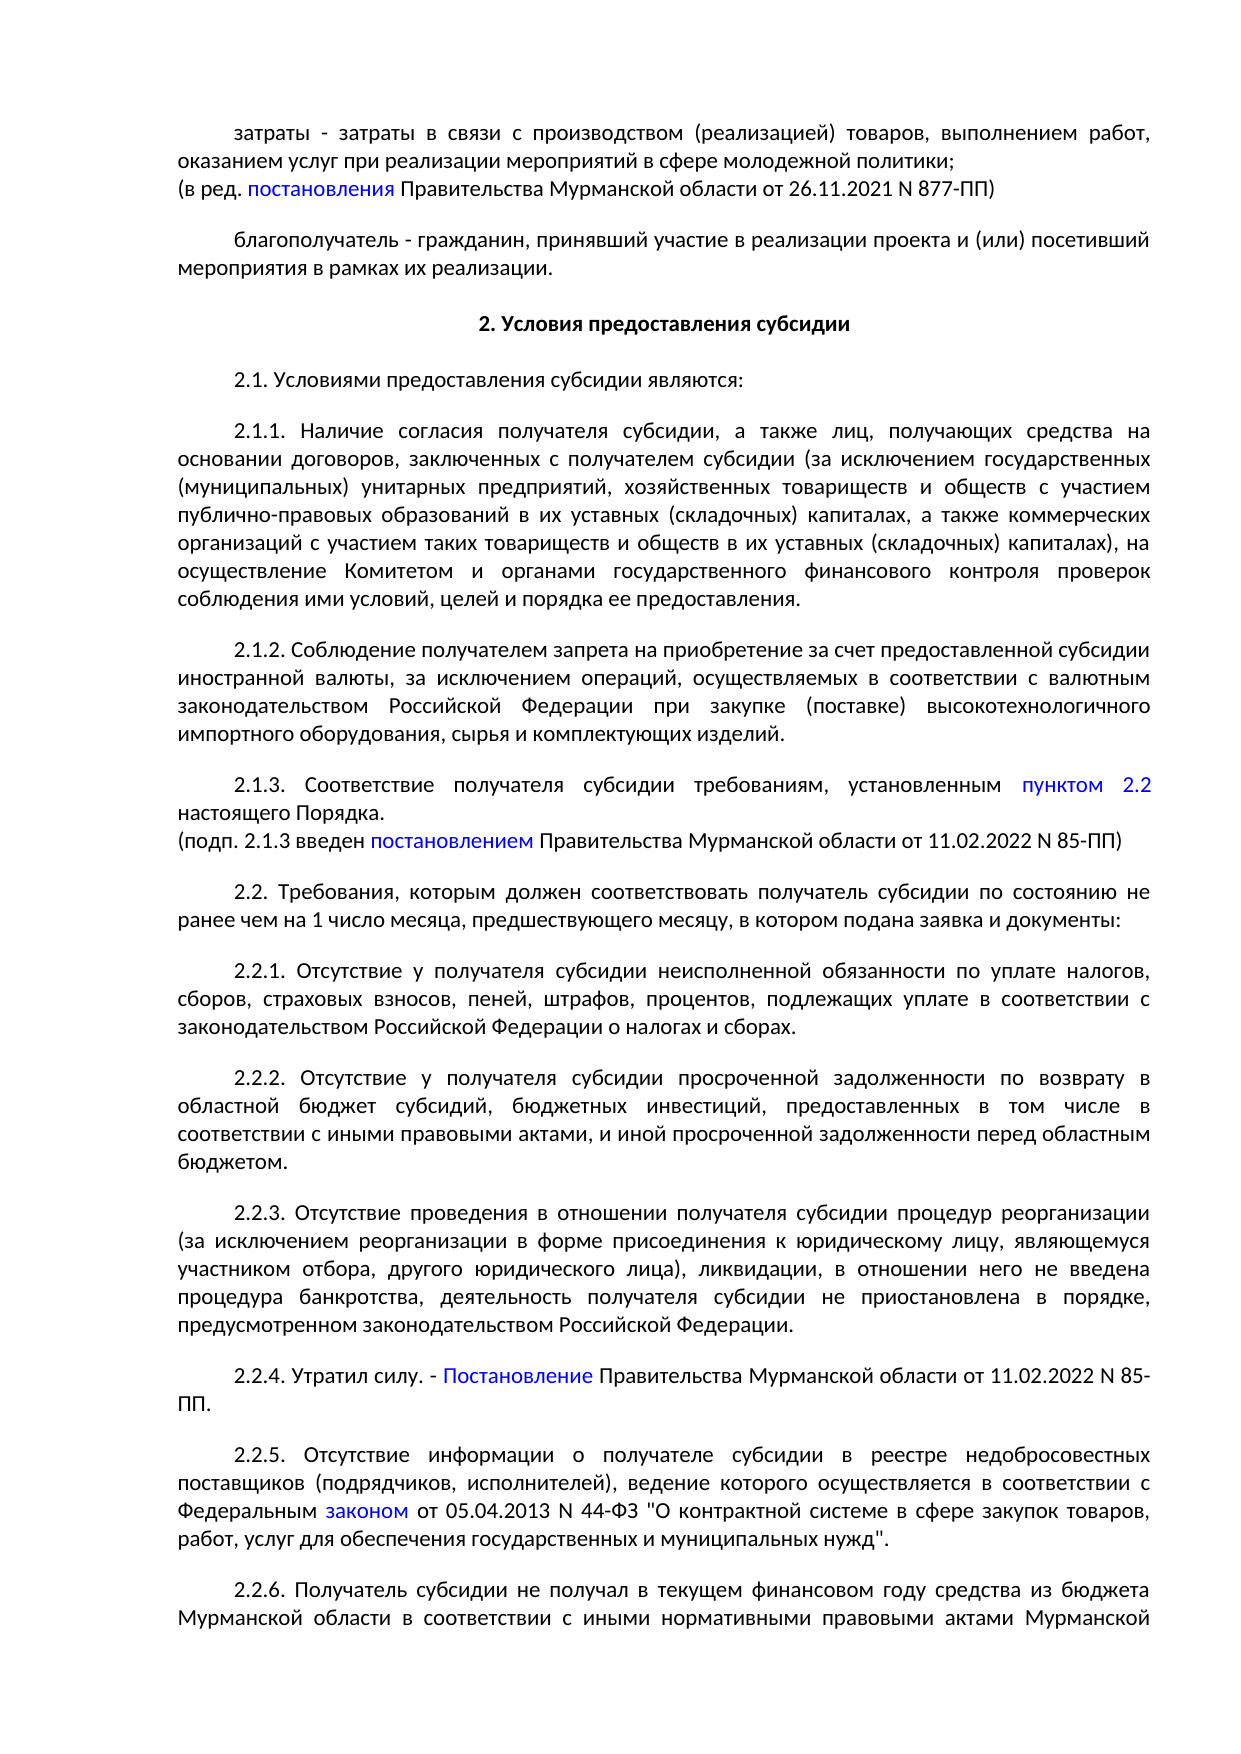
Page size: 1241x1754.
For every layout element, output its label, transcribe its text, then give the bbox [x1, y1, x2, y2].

text 2.2.4. Утратил силу. - Постановление Правительства Мурманской области от 11.02.2022 N 85-ПП. [177, 1361, 1152, 1417]
text (в ред. постановления Правительства Мурманской области от 26.11.2021 N 877-ПП) [177, 174, 1152, 202]
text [177, 1575, 1152, 1631]
text благополучатель - гражданин, принявший участие в реализации проекта и (или) посетивший мероприятия в рамках их реализации. [177, 225, 1152, 281]
text затраты - затраты в связи с производством (реализацией) товаров, выполнением работ, оказанием услуг при реализации мероприятий в сфере молодежной политики; [177, 118, 1152, 174]
text 2.2.2. Отсутствие у получателя субсидии просроченной задолженности по возврату в областной бюджет субсидий, бюджетных инвестиций, предоставленных в том числе в соответствии с иными правовыми актами, и иной просроченной задолженности перед областным бюджетом. [177, 1063, 1152, 1175]
text 2.2. Требования, которым должен соответствовать получатель субсидии по состоянию не ранее чем на 1 число месяца, предшествующего месяцу, в котором подана заявка и документы: [177, 877, 1152, 933]
title 2. Условия предоставления субсидии [177, 309, 1152, 337]
text 2.2.1. Отсутствие у получателя субсидии неисполненной обязанности по уплате налогов, сборов, страховых взносов, пеней, штрафов, процентов, подлежащих уплате в соответствии с законодательством Российской Федерации о налогах и сборах. [177, 956, 1152, 1040]
text 2.1. Условиями предоставления субсидии являются: [177, 365, 1152, 393]
text 2.2.3. Отсутствие проведения в отношении получателя субсидии процедур реорганизации (за исключением реорганизации в форме присоединения к юридическому лицу, являющемуся участником отбора, другого юридического лица), ликвидации, в отношении него не введена процедура банкротства, деятельность получателя субсидии не приостановлена в порядке, предусмотренном законодательством Российской Федерации. [177, 1198, 1152, 1338]
text 2.1.1. Наличие согласия получателя субсидии, а также лиц, получающих средства на основании договоров, заключенных с получателем субсидии (за исключением государственных (муниципальных) унитарных предприятий, хозяйственных товариществ и обществ с участием публично-правовых образований в их уставных (складочных) капиталах, а также коммерческих организаций с участием таких товариществ и обществ в их уставных (складочных) капиталах), на осуществление Комитетом и органами государственного финансового контроля проверок соблюдения ими условий, целей и порядка ее предоставления. [177, 416, 1152, 612]
text 2.1.2. Соблюдение получателем запрета на приобретение за счет предоставленной субсидии иностранной валюты, за исключением операций, осуществляемых в соответствии с валютным законодательством Российской Федерации при закупке (поставке) высокотехнологичного импортного оборудования, сырья и комплектующих изделий. [177, 635, 1152, 747]
text 2.2.5. Отсутствие информации о получателе субсидии в реестре недобросовестных поставщиков (подрядчиков, исполнителей), ведение которого осуществляется в соответствии с Федеральным законом от 05.04.2013 N 44-ФЗ "О контрактной системе в сфере закупок товаров, работ, услуг для обеспечения государственных и муниципальных нужд". [177, 1440, 1152, 1552]
text 2.1.3. Соответствие получателя субсидии требованиям, установленным пунктом 2.2 настоящего Порядка. [177, 770, 1152, 826]
text (подп. 2.1.3 введен постановлением Правительства Мурманской области от 11.02.2022 N 85-ПП) [177, 826, 1152, 854]
